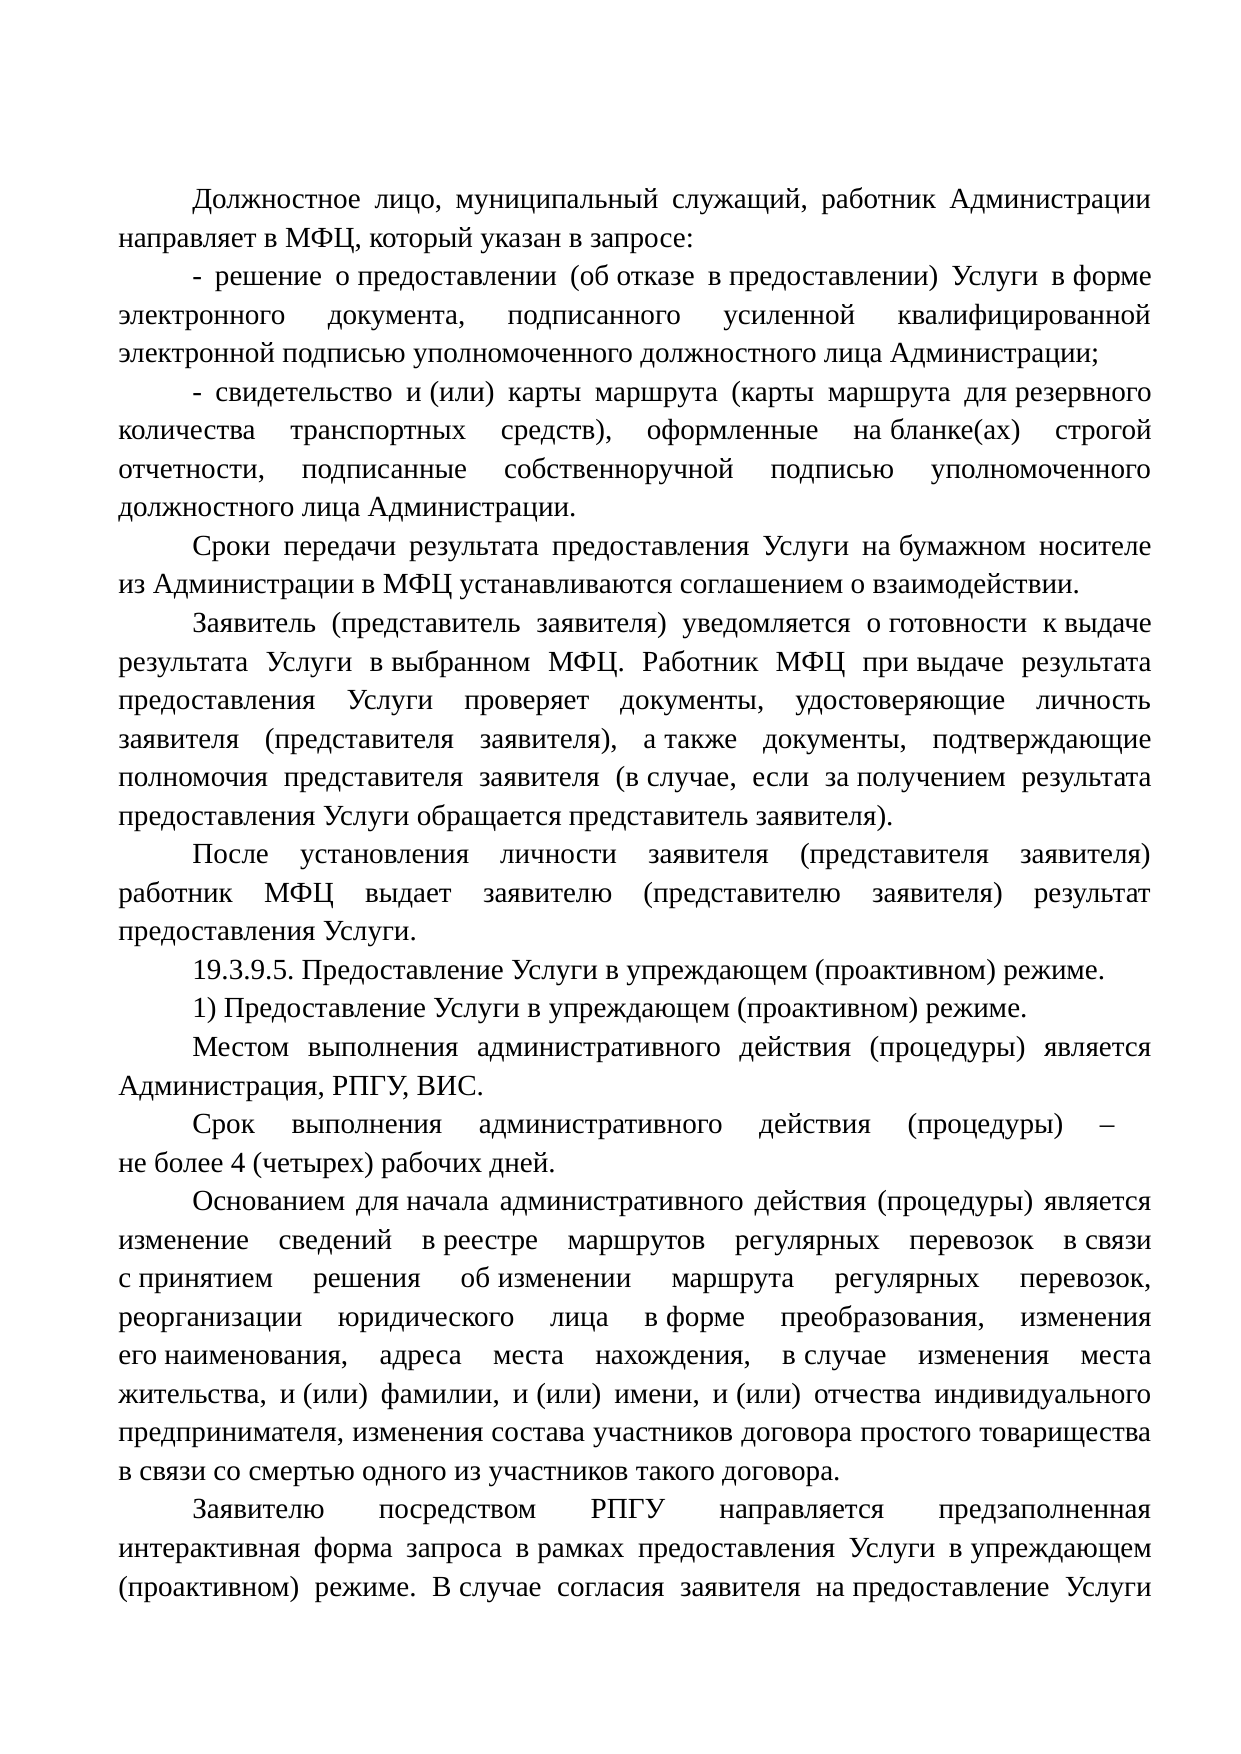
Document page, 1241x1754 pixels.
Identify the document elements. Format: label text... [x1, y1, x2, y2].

text 19.3.9.5. Предоставление Услуги в упреждающем (проактивном) режиме. [118, 952, 1152, 986]
text 1) Предоставление Услуги в упреждающем (проактивном) режиме. [118, 991, 1152, 1024]
text После установления личности заявителя (представителя заявителя) работник МФЦ выдает заявителю (представителю заявителя) результат предоставления Услуги. [118, 836, 1152, 947]
text Местом выполнения административного действия (процедуры) является Администрация, РПГУ, ВИС. [118, 1029, 1152, 1101]
text Заявитель (представитель заявителя) уведомляется о готовности к выдаче результата Услуги в выбранном МФЦ. Работник МФЦ при выдаче результата предоставления Услуги проверяет документы, удостоверяющие личность заявителя (представителя заявителя), а также документы, подтверждающие полномочия представителя заявителя (в случае, если за получением результата предоставления Услуги обращается представитель заявителя). [118, 605, 1152, 831]
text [118, 1492, 1152, 1602]
text ⁠-⁠ свидетельство и (или) карты маршрута (карты маршрута для резервного количества транспортных средств), оформленные на бланке(ах) строгой отчетности, подписанные собственноручной подписью уполномоченного должностного лица Администрации. [118, 374, 1152, 523]
text Основанием для начала административного действия (процедуры) является изменение сведений в реестре маршрутов регулярных перевозок в связи с принятием решения об изменении маршрута регулярных перевозок, реорганизации юридического лица в форме преобразования, изменения его наименования, адреса места нахождения, в случае изменения места жительства, и (или) фамилии, и (или) имени, и (или) отчества индивидуального предпринимателя, изменения состава участников договора простого товарищества в связи со смертью одного из участников такого договора. [118, 1183, 1152, 1487]
text Должностное лицо, муниципальный служащий, работник Администрации направляет в МФЦ, который указан в запросе: [118, 181, 1152, 253]
text ⁠-⁠ решение о предоставлении (об отказе в предоставлении) Услуги в форме электронного документа, подписанного усиленной квалифицированной электронной подписью уполномоченного должностного лица Администрации; [118, 258, 1152, 369]
text Сроки передачи результата предоставления Услуги на бумажном носителе из Администрации в МФЦ устанавливаются соглашением о взаимодействии. [118, 528, 1152, 600]
text Срок выполнения административного действия (процедуры) – не более 4 (четырех) рабочих дней. [118, 1106, 1152, 1178]
